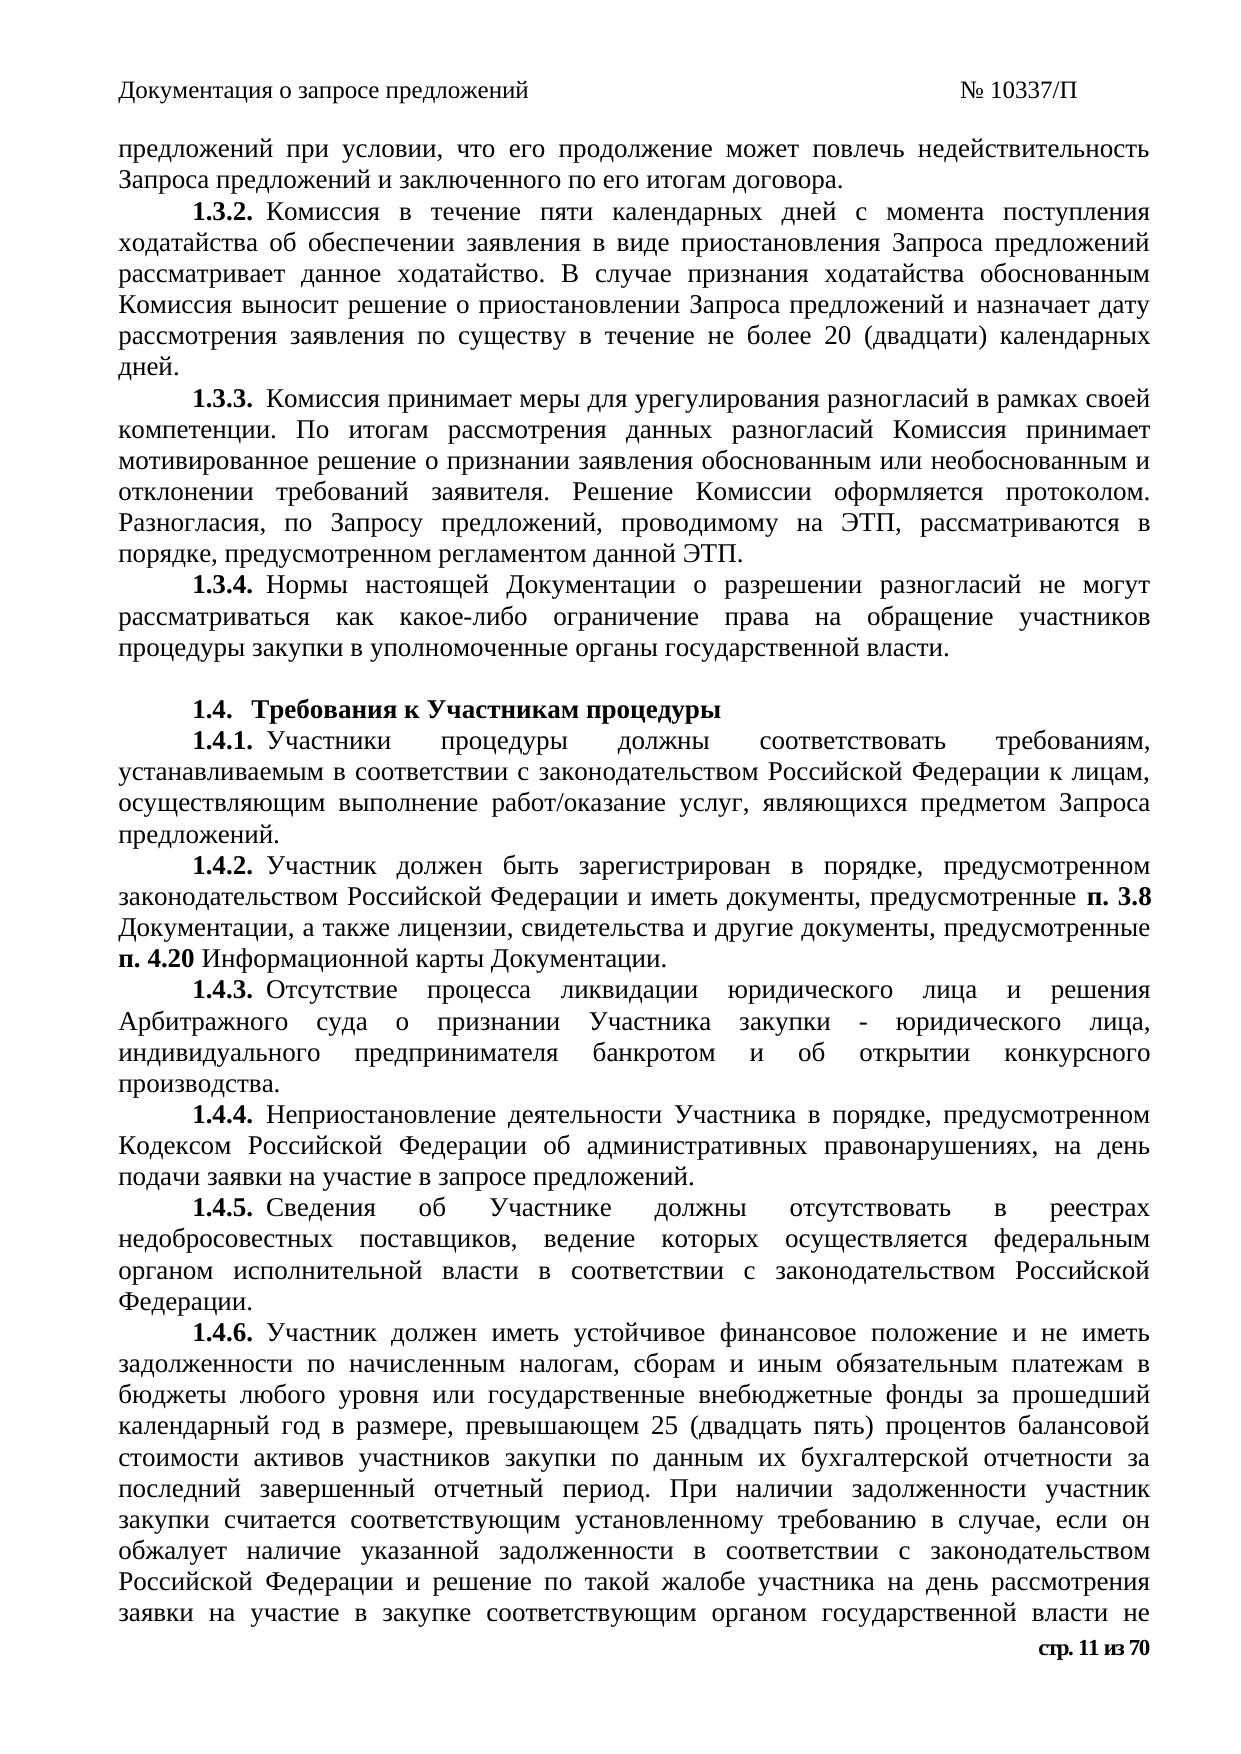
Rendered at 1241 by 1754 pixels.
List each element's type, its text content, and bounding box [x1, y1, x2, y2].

list Комиссия в течение пяти календарных дней с момента поступления ходатайства об обеспечении заявления в виде приостановления Запроса предложений рассматривает данное ходатайство. В случае признания ходатайства обоснованным Комиссия выносит решение о приостановлении Запроса предложений и назначает дату рассмотрения заявления по существу в течение не более 20 (двадцати) календарных дней. [118, 195, 1152, 382]
list Отсутствие процесса ликвидации юридического лица и решения Арбитражного суда о признании Участника закупки - юридического лица, индивидуального предпринимателя банкротом и об открытии конкурсного производства. [118, 973, 1152, 1098]
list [118, 132, 1152, 195]
list Участники процедуры должны соответствовать требованиям, устанавливаемым в соответствии с законодательством Российской Федерации к лицам, осуществляющим выполнение работ/оказание услуг, являющихся предметом Запроса предложений. [118, 724, 1152, 849]
list Нормы настоящей Документации о разрешении разногласий не могут рассматриваться как какое-либо ограничение права на обращение участников процедуры закупки в уполномоченные органы государственной власти. [118, 568, 1152, 662]
list Неприостановление деятельности Участника в порядке, предусмотренном Кодексом Российской Федерации об административных правонарушениях, на день подачи заявки на участие в запросе предложений. [118, 1098, 1152, 1191]
list Требования к Участникам процедуры [118, 693, 1152, 724]
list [118, 1316, 1152, 1627]
list Комиссия принимает меры для урегулирования разногласий в рамках своей компетенции. По итогам рассмотрения данных разногласий Комиссия принимает мотивированное решение о признании заявления обоснованным или необоснованным и отклонении требований заявителя. Решение Комиссии оформляется протоколом. Разногласия, по Запросу предложений, проводимому на ЭТП, рассматриваются в порядке, предусмотренном регламентом данной ЭТП. [118, 382, 1152, 568]
list Сведения об Участнике должны отсутствовать в реестрах недобросовестных поставщиков, ведение которых осуществляется федеральным органом исполнительной власти в соответствии с законодательством Российской Федерации. [118, 1191, 1152, 1316]
list Участник должен быть зарегистрирован в порядке, предусмотренном законодательством Российской Федерации и иметь документы, предусмотренные п. 3.8 Документации, а также лицензии, свидетельства и другие документы, предусмотренные п. 4.20 Информационной карты Документации. [118, 849, 1152, 973]
